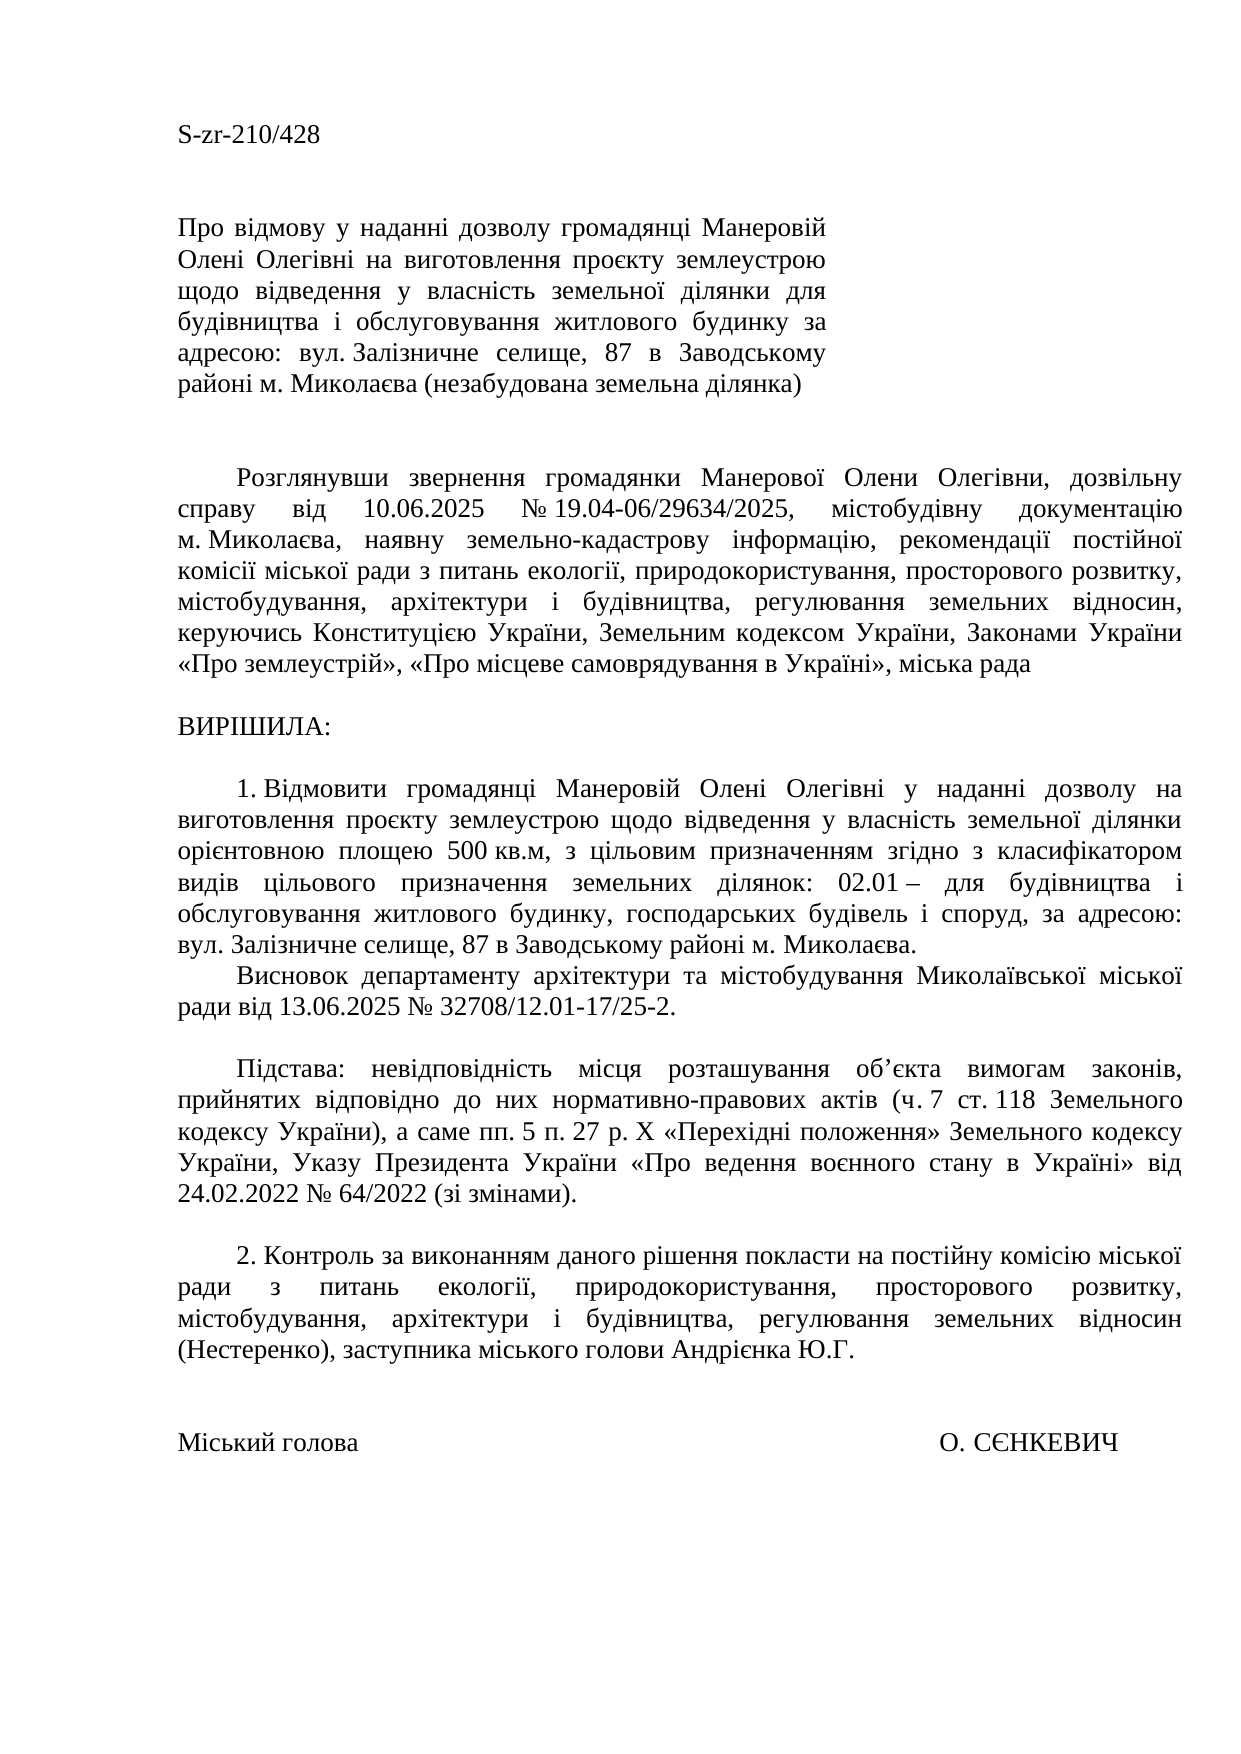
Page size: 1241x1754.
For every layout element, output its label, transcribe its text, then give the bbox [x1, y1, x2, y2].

text S-zr-210/428 [177, 118, 1183, 149]
text Про відмову у наданні дозволу громадянці Манеровій Олені Олегівні на виготовлення проєкту землеустрою щодо відведення у власність земельної ділянки для будівництва і обслуговування житлового будинку за адресою: вул. Залізничне селище, 87 в Заводському районі м. Миколаєва (незабудована земельна ділянка) [177, 212, 827, 398]
text Висновок департаменту архітектури та містобудування Миколаївської міської ради від 13.06.2025 № 32708/12.01-17/25-2. [177, 959, 1183, 1021]
text Міський голова О. СЄНКЕВИЧ [177, 1426, 1183, 1457]
text 2. Контроль за виконанням даного рішення покласти на постійну комісію міської ради з питань екології, природокористування, просторового розвитку, містобудування, архітектури і будівництва, регулювання земельних відносин (Нестеренко), заступника міського голови Андрієнка Ю.Г. [177, 1239, 1183, 1364]
text 1. Відмовити громадянці Манеровій Олені Олегівні у наданні дозволу на виготовлення проєкту землеустрою щодо відведення у власність земельної ділянки орієнтовною площею 500 кв.м, з цільовим призначенням згідно з класифікатором видів цільового призначення земельних ділянок: 02.01 – для будівництва і обслуговування житлового будинку, господарських будівель і споруд, за адресою: вул. Залізничне селище, 87 в Заводському районі м. Миколаєва. [177, 772, 1183, 959]
text ВИРІШИЛА: [177, 710, 1183, 741]
text Розглянувши звернення громадянки Манерової Олени Олегівни, дозвільну справу від 10.06.2025 № 19.04-06/29634/2025, містобудівну документацію м. Миколаєва, наявну земельно-кадастрову інформацію, рекомендації постійної комісії міської ради з питань екології, природокористування, просторового розвитку, містобудування, архітектури і будівництва, регулювання земельних відносин, керуючись Конституцією України, Земельним кодексом України, Законами України «Про землеустрій», «Про місцеве самоврядування в Україні», міська рада [177, 461, 1183, 679]
text Підстава: невідповідність місця розташування об’єкта вимогам законів, прийнятих відповідно до них нормативно-правових актів (ч. 7 ст. 118 Земельного кодексу України), а саме пп. 5 п. 27 р. X «Перехідні положення» Земельного кодексу України, Указу Президента України «Про ведення воєнного стану в Україні» від 24.02.2022 № 64/2022 (зі змінами). [177, 1052, 1183, 1208]
